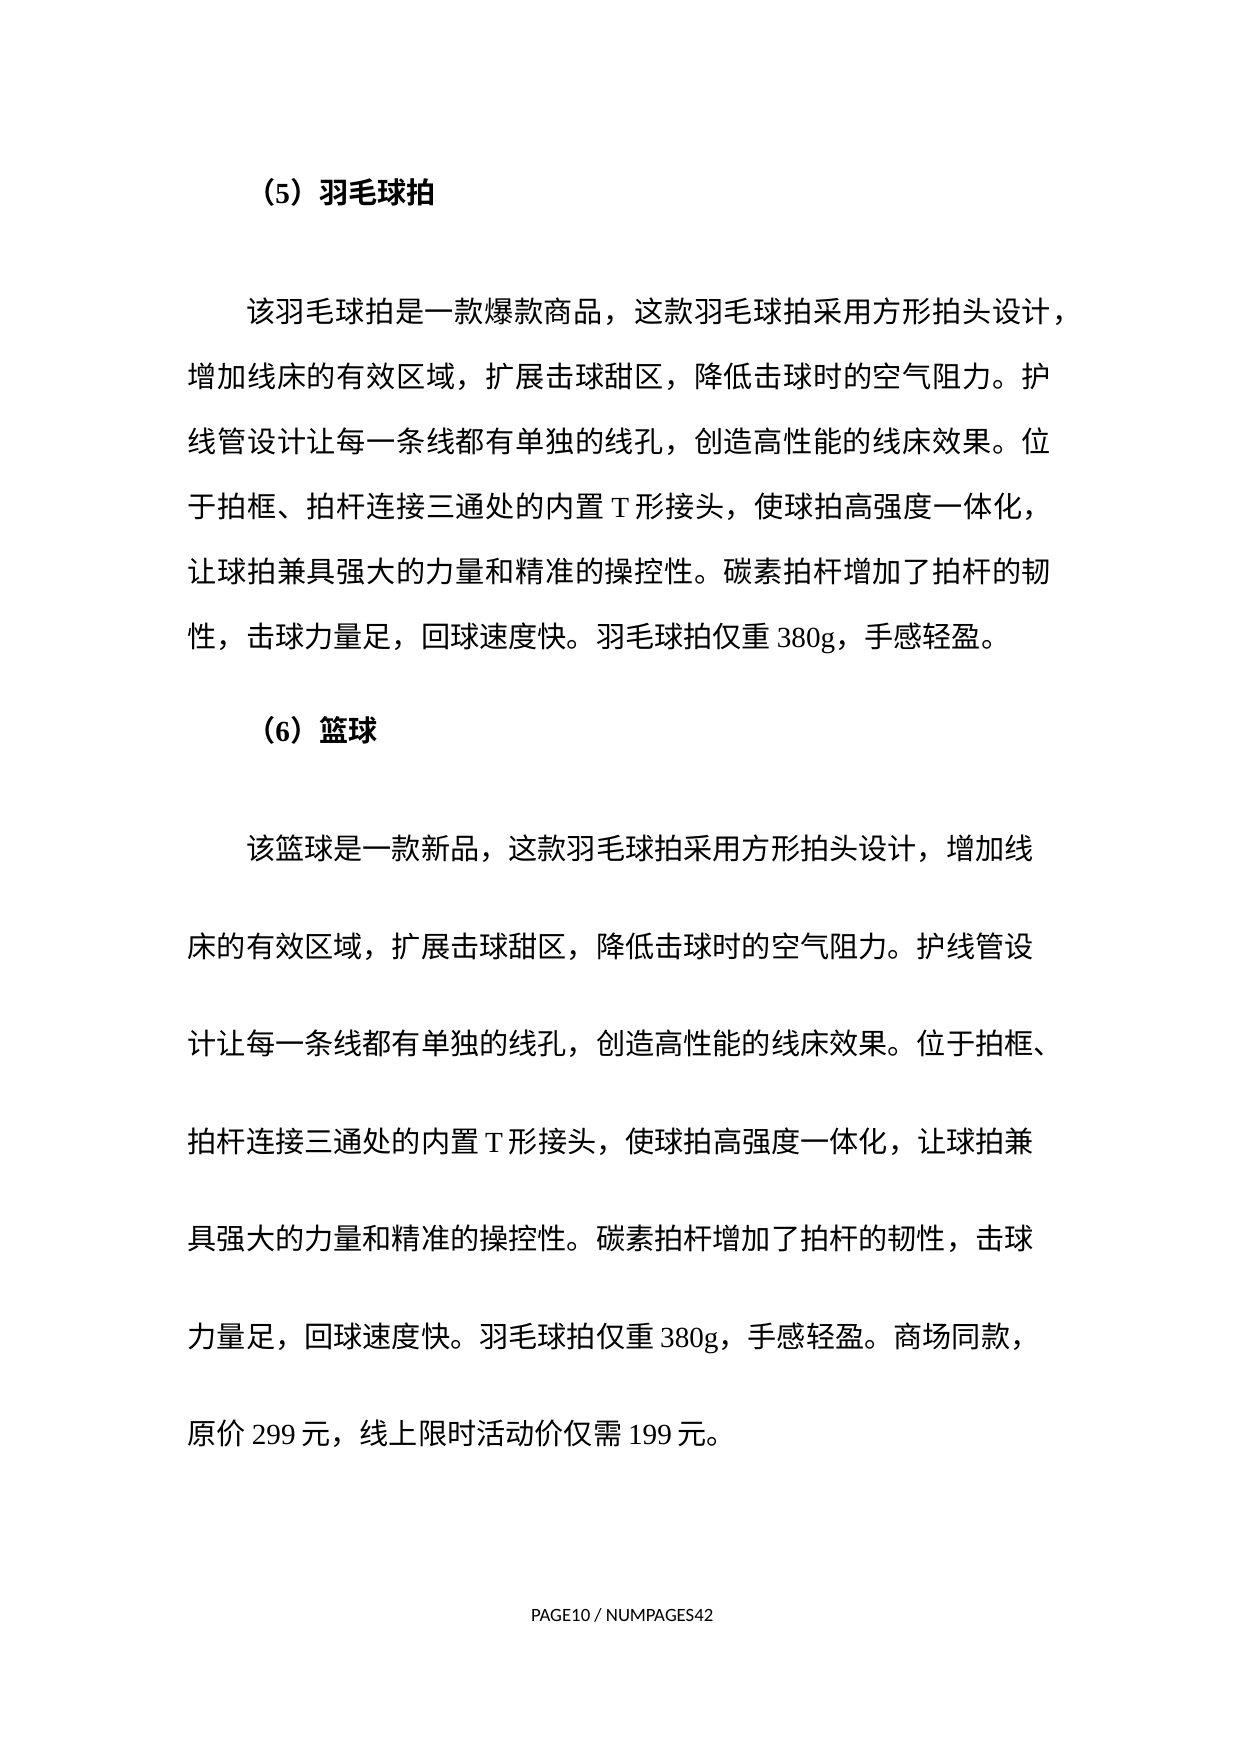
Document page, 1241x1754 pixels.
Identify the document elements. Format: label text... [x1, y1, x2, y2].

subtitle （5）羽毛球拍 [187, 158, 1053, 223]
text 该羽毛球拍是一款爆款商品，这款羽毛球拍采用方形拍头设计，增加线床的有效区域，扩展击球甜区，降低击球时的空气阻力。护线管设计让每一条线都有单独的线孔，创造高性能的线床效果。位于拍框、拍杆连接三通处的内置T形接头，使球拍高强度一体化，让球拍兼具强大的力量和精准的操控性。碳素拍杆增加了拍杆的韧性，击球力量足，回球速度快。羽毛球拍仅重380g，手感轻盈。 [187, 277, 1053, 667]
subtitle （6）篮球 [187, 696, 1053, 761]
text 该篮球是一款新品，这款羽毛球拍采用方形拍头设计，增加线床的有效区域，扩展击球甜区，降低击球时的空气阻力。护线管设计让每一条线都有单独的线孔，创造高性能的线床效果。位于拍框、拍杆连接三通处的内置T形接头，使球拍高强度一体化，让球拍兼具强大的力量和精准的操控性。碳素拍杆增加了拍杆的韧性，击球力量足，回球速度快。羽毛球拍仅重380g，手感轻盈。商场同款，原价299元，线上限时活动价仅需199元。 [187, 814, 1053, 1464]
